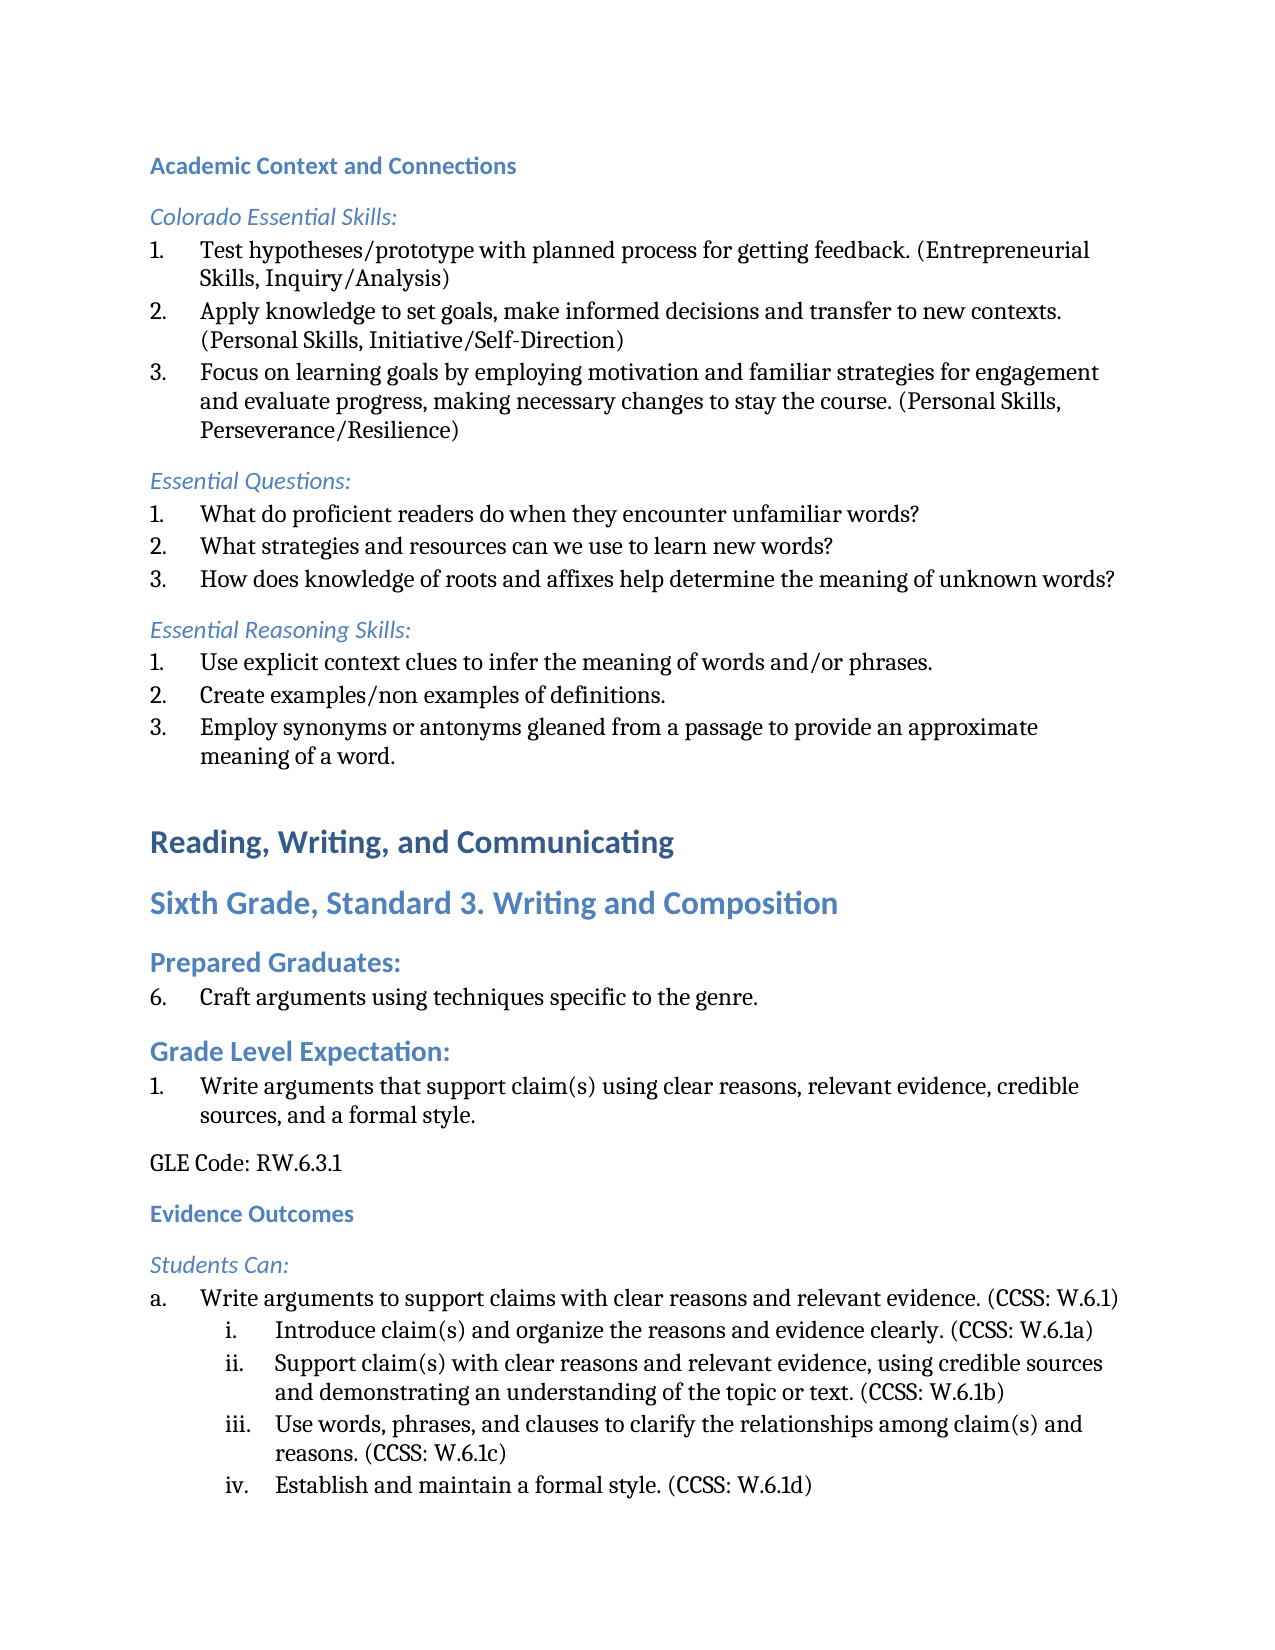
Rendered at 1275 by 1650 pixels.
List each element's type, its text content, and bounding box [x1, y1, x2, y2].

list Establish and maintain a formal style. (CCSS: W.6.1d) [225, 1471, 1125, 1500]
subtitle Grade Level Expectation: [150, 1033, 1125, 1068]
list Test hypotheses/prototype with planned process for getting feedback. (Entrepreneurial Skills, Inquiry/Analysis) [150, 236, 1125, 293]
list Employ synonyms or antonyms gleaned from a passage to provide an approximate meaning of a word. [150, 713, 1125, 771]
subtitle Academic Context and Connections [150, 150, 1125, 181]
subtitle Students Can: [150, 1249, 1125, 1280]
list Introduce claim(s) and organize the reasons and evidence clearly. (CCSS: W.6.1a) [225, 1316, 1125, 1345]
list Create examples/non examples of definitions. [150, 681, 1125, 709]
list Write arguments to support claims with clear reasons and relevant evidence. (CCSS: W.6.1) [150, 1284, 1125, 1312]
list Use words, phrases, and clauses to clarify the relationships among claim(s) and reasons. (CCSS: W.6.1c) [225, 1410, 1125, 1467]
list Focus on learning goals by employing motivation and familiar strategies for engagement and evaluate progress, making necessary changes to stay the course. (Personal Skills, Perseverance/Resilience) [150, 358, 1125, 444]
list Write arguments that support claim(s) using clear reasons, relevant evidence, credible sources, and a formal style. [150, 1072, 1125, 1130]
list Use explicit context clues to infer the meaning of words and/or phrases. [150, 648, 1125, 677]
text GLE Code: RW.6.3.1 [150, 1148, 1125, 1177]
list Apply knowledge to set goals, make informed decisions and transfer to new contexts. (Personal Skills, Initiative/Self-Direction) [150, 297, 1125, 354]
subtitle Colorado Essential Skills: [150, 201, 1125, 232]
list Craft arguments using techniques specific to the genre. [150, 983, 1125, 1012]
subtitle Prepared Graduates: [150, 944, 1125, 979]
subtitle Evidence Outcomes [150, 1198, 1125, 1229]
subtitle Essential Questions: [150, 465, 1125, 496]
list How does knowledge of roots and affixes help determine the meaning of unknown words? [150, 564, 1125, 593]
list Support claim(s) with clear reasons and relevant evidence, using credible sources and demonstrating an understanding of the topic or text. (CCSS: W.6.1b) [225, 1349, 1125, 1406]
subtitle Sixth Grade, Standard 3. Writing and Composition [150, 882, 1125, 923]
subtitle Essential Reasoning Skills: [150, 614, 1125, 644]
subtitle Reading, Writing, and Communicating [150, 821, 1125, 862]
list What do proficient readers do when they encounter unfamiliar words? [150, 499, 1125, 528]
list What strategies and resources can we use to learn new words? [150, 532, 1125, 561]
